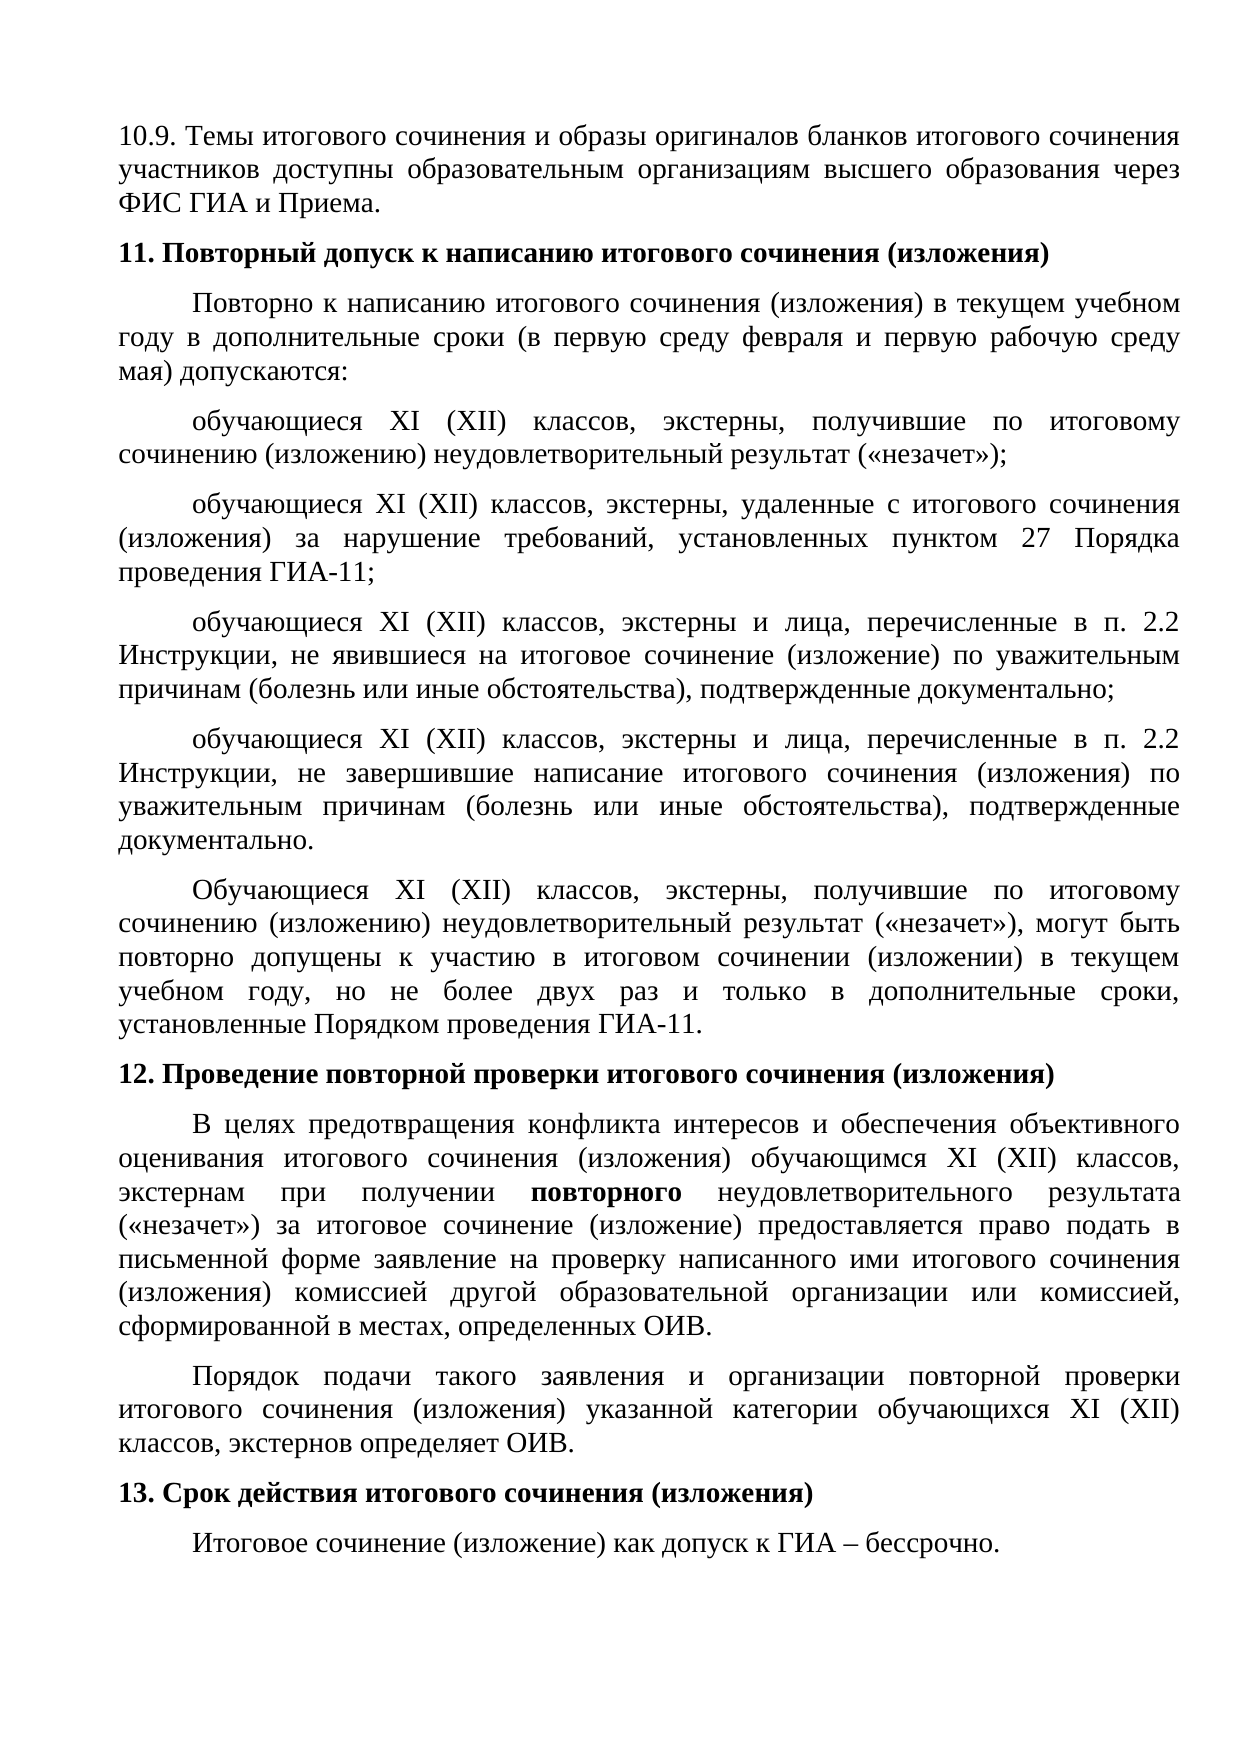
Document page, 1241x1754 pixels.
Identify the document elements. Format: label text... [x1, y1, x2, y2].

text 12. Проведение повторной проверки итогового сочинения (изложения) [118, 1056, 1181, 1090]
text Повторно к написанию итогового сочинения (изложения) в текущем учебном году в дополнительные сроки (в первую среду февраля и первую рабочую среду мая) допускаются: [118, 286, 1181, 386]
text Итоговое сочинение (изложение) как допуск к ГИА – бессрочно. [118, 1526, 1181, 1559]
text В целях предотвращения конфликта интересов и обеспечения объективного оценивания итогового сочинения (изложения) обучающимся XI (XII) классов, экстернам при получении повторного неудовлетворительного результата («незачет») за итоговое сочинение (изложение) предоставляется право подать в письменной форме заявление на проверку написанного ими итогового сочинения (изложения) комиссией другой образовательной организации или комиссией, сформированной в местах, определенных ОИВ. [118, 1107, 1181, 1341]
text обучающиеся XI (XII) классов, экстерны, получившие по итоговому сочинению (изложению) неудовлетворительный результат («незачет»); [118, 403, 1181, 470]
text обучающиеся XI (XII) классов, экстерны и лица, перечисленные в п. 2.2 Инструкции, не явившиеся на итоговое сочинение (изложение) по уважительным причинам (болезнь или иные обстоятельства), подтвержденные документально; [118, 604, 1181, 704]
text 13. Срок действия итогового сочинения (изложения) [118, 1475, 1181, 1509]
text обучающиеся XI (XII) классов, экстерны и лица, перечисленные в п. 2.2 Инструкции, не завершившие написание итогового сочинения (изложения) по уважительным причинам (болезнь или иные обстоятельства), подтвержденные документально. [118, 721, 1181, 855]
text 11. Повторный допуск к написанию итогового сочинения (изложения) [118, 235, 1181, 269]
text 10.9. Темы итогового сочинения и образы оригиналов бланков итогового сочинения участников доступны образовательным организациям высшего образования через ФИС ГИА и Приема. [118, 118, 1181, 219]
text Обучающиеся XI (XII) классов, экстерны, получившие по итоговому сочинению (изложению) неудовлетворительный результат («незачет»), могут быть повторно допущены к участию в итоговом сочинении (изложении) в текущем учебном году, но не более двух раз и только в дополнительные сроки, установленные Порядком проведения ГИА-11. [118, 872, 1181, 1040]
text обучающиеся XI (XII) классов, экстерны, удаленные с итогового сочинения (изложения) за нарушение требований, установленных пунктом 27 Порядка проведения ГИА-11; [118, 487, 1181, 587]
text Порядок подачи такого заявления и организации повторной проверки итогового сочинения (изложения) указанной категории обучающихся XI (XII) классов, экстернов определяет ОИВ. [118, 1358, 1181, 1459]
